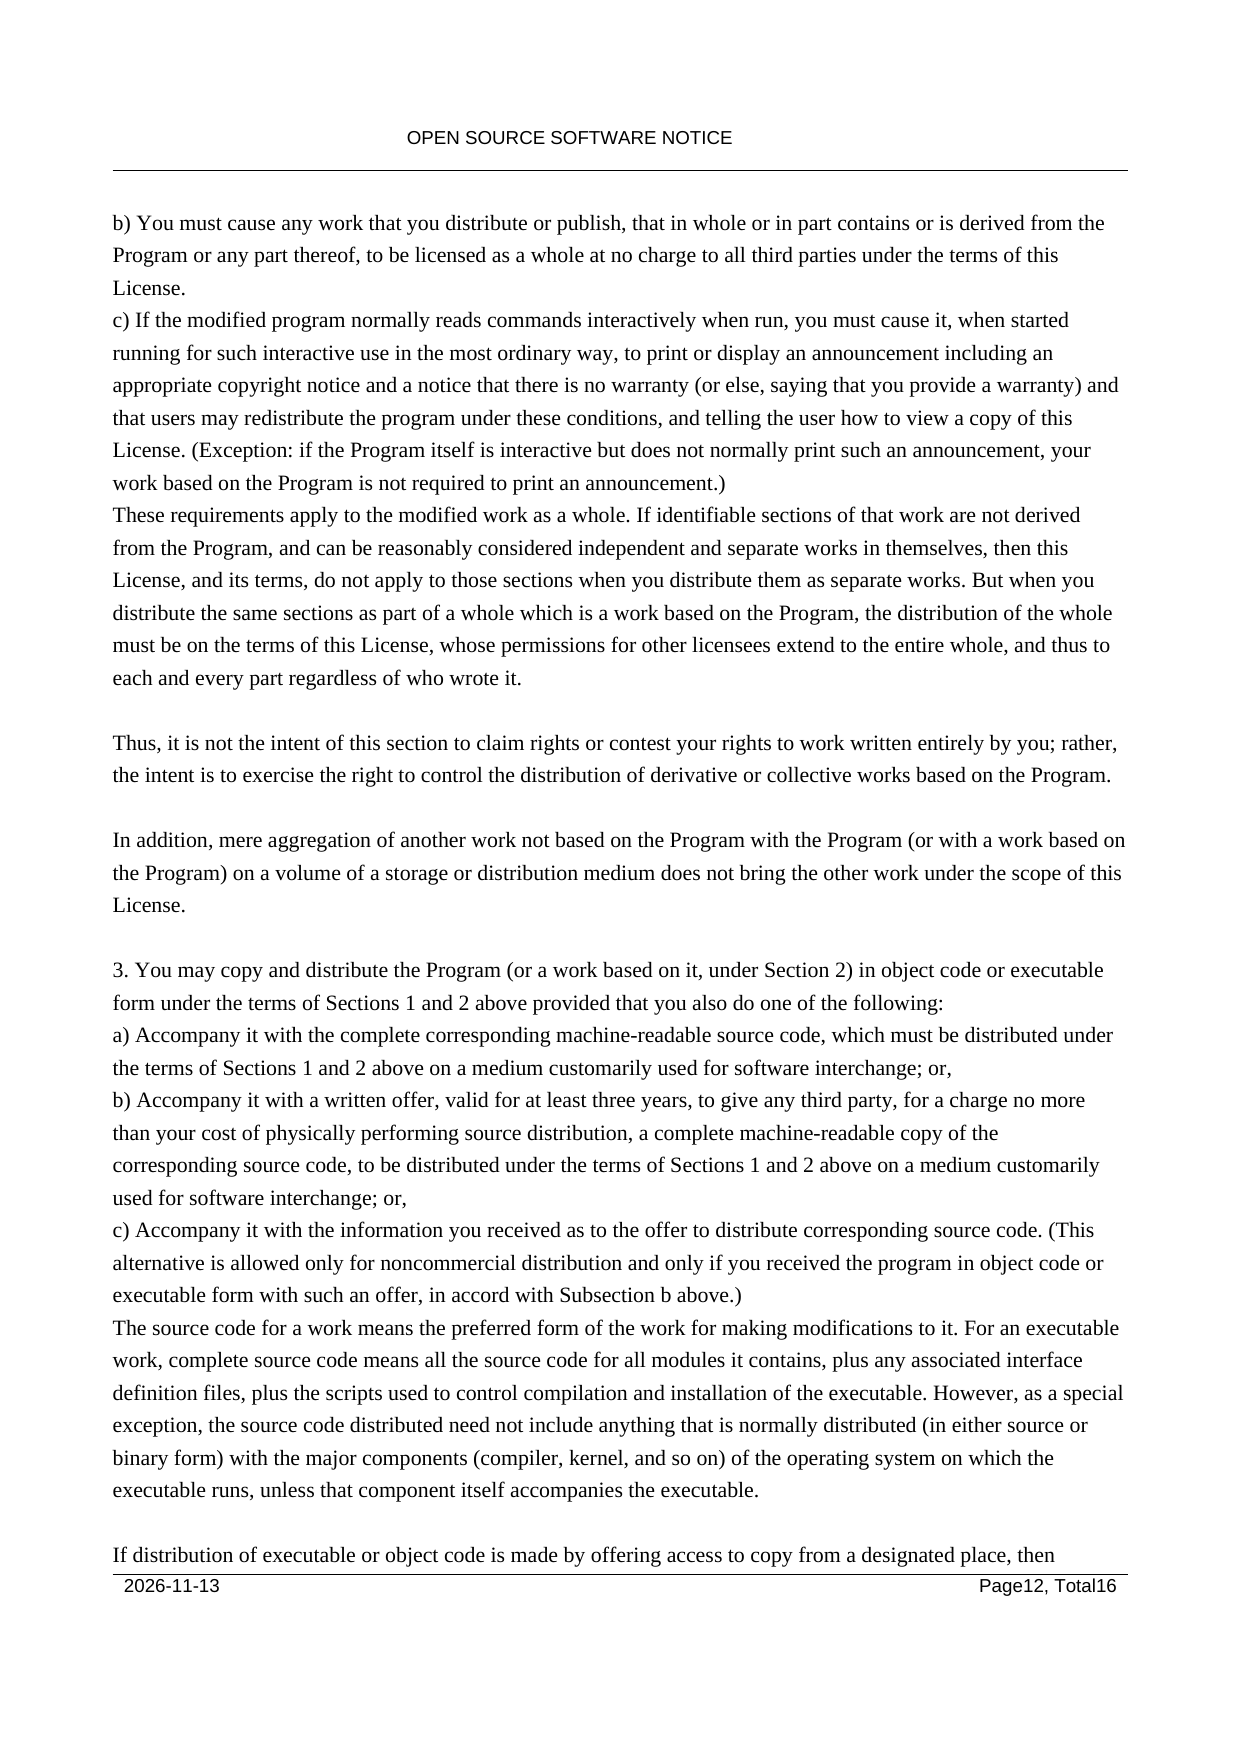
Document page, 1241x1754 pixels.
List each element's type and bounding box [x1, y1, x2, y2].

text [112, 206, 1128, 1571]
